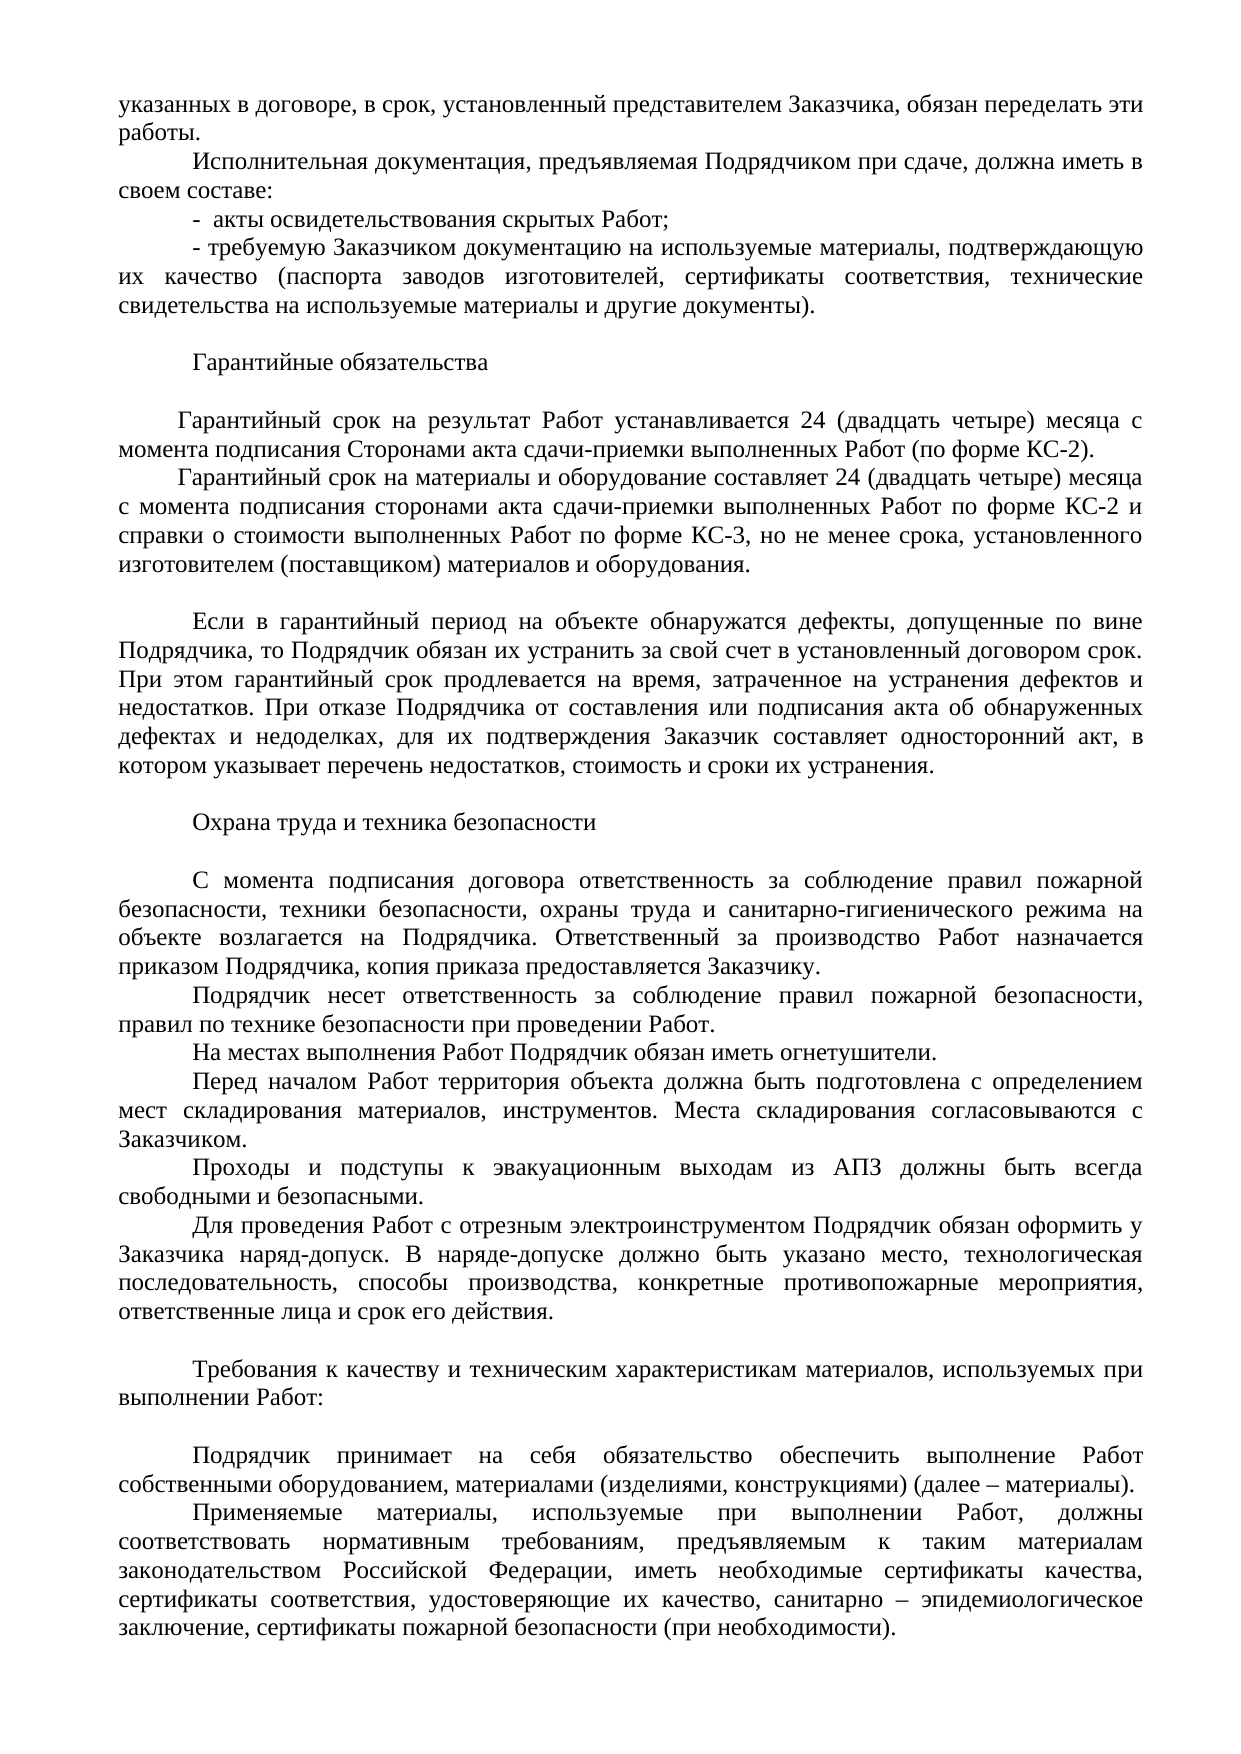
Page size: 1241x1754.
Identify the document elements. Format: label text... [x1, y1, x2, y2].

text Если в гарантийный период на объекте обнаружатся дефекты, допущенные по вине Подрядчика, то Подрядчик обязан их устранить за свой счет в установленный договором срок. При этом гарантийный срок продлевается на время, затраченное на устранения дефектов и недостатков. При отказе Подрядчика от составления или подписания акта об обнаруженных дефектах и недоделках, для их подтверждения Заказчик составляет односторонний акт, в котором указывает перечень недостатков, стоимость и сроки их устранения. [118, 606, 1144, 779]
text Подрядчик несет ответственность за соблюдение правил пожарной безопасности, правил по технике безопасности при проведении Работ. [118, 980, 1144, 1037]
text Для проведения Работ с отрезным электроинструментом Подрядчик обязан оформить у Заказчика наряд-допуск. В наряде-допуске должно быть указано место, технологическая последовательность, способы производства, конкретные противопожарные мероприятия, ответственные лица и срок его действия. [118, 1210, 1144, 1325]
text С момента подписания договора ответственность за соблюдение правил пожарной безопасности, техники безопасности, охраны труда и санитарно-гигиенического режима на объекте возлагается на Подрядчика. Ответственный за производство Работ назначается приказом Подрядчика, копия приказа предоставляется Заказчику. [118, 865, 1144, 980]
text На местах выполнения Работ Подрядчик обязан иметь огнетушители. [118, 1037, 1144, 1066]
text - требуемую Заказчиком документацию на используемые материалы, подтверждающую их качество (паспорта заводов изготовителей, сертификаты соответствия, технические свидетельства на используемые материалы и другие документы). [118, 232, 1144, 319]
text Гарантийный срок на результат Работ устанавливается 24 (двадцать четыре) месяца с момента подписания Сторонами акта сдачи-приемки выполненных Работ (по форме КС-2). [118, 405, 1144, 462]
text Подрядчик принимает на себя обязательство обеспечить выполнение Работ собственными оборудованием, материалами (изделиями, конструкциями) (далее – материалы). [118, 1440, 1144, 1497]
text Перед началом Работ территория объекта должна быть подготовлена с определением мест складирования материалов, инструментов. Места складирования согласовываются с Заказчиком. [118, 1066, 1144, 1152]
text Проходы и подступы к эвакуационным выходам из АПЗ должны быть всегда свободными и безопасными. [118, 1152, 1144, 1210]
text Охрана труда и техника безопасности [118, 807, 1144, 836]
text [118, 89, 1144, 146]
text Гарантийные обязательства [118, 347, 1144, 376]
text Применяемые материалы, используемые при выполнении Работ, должны соответствовать нормативным требованиям, предъявляемым к таким материалам законодательством Российской Федерации, иметь необходимые сертификаты качества, сертификаты соответствия, удостоверяющие их качество, санитарно – эпидемиологическое заключение, сертификаты пожарной безопасности (при необходимости). [118, 1497, 1144, 1641]
text Требования к качеству и техническим характеристикам материалов, используемых при выполнении Работ: [118, 1354, 1144, 1411]
text Гарантийный срок на материалы и оборудование составляет 24 (двадцать четыре) месяца с момента подписания сторонами акта сдачи-приемки выполненных Работ по форме КС-2 и справки о стоимости выполненных Работ по форме КС-3, но не менее срока, установленного изготовителем (поставщиком) материалов и оборудования. [118, 462, 1144, 577]
text - акты освидетельствования скрытых Работ; [118, 204, 1144, 232]
text Исполнительная документация, предъявляемая Подрядчиком при сдаче, должна иметь в своем составе: [118, 146, 1144, 204]
